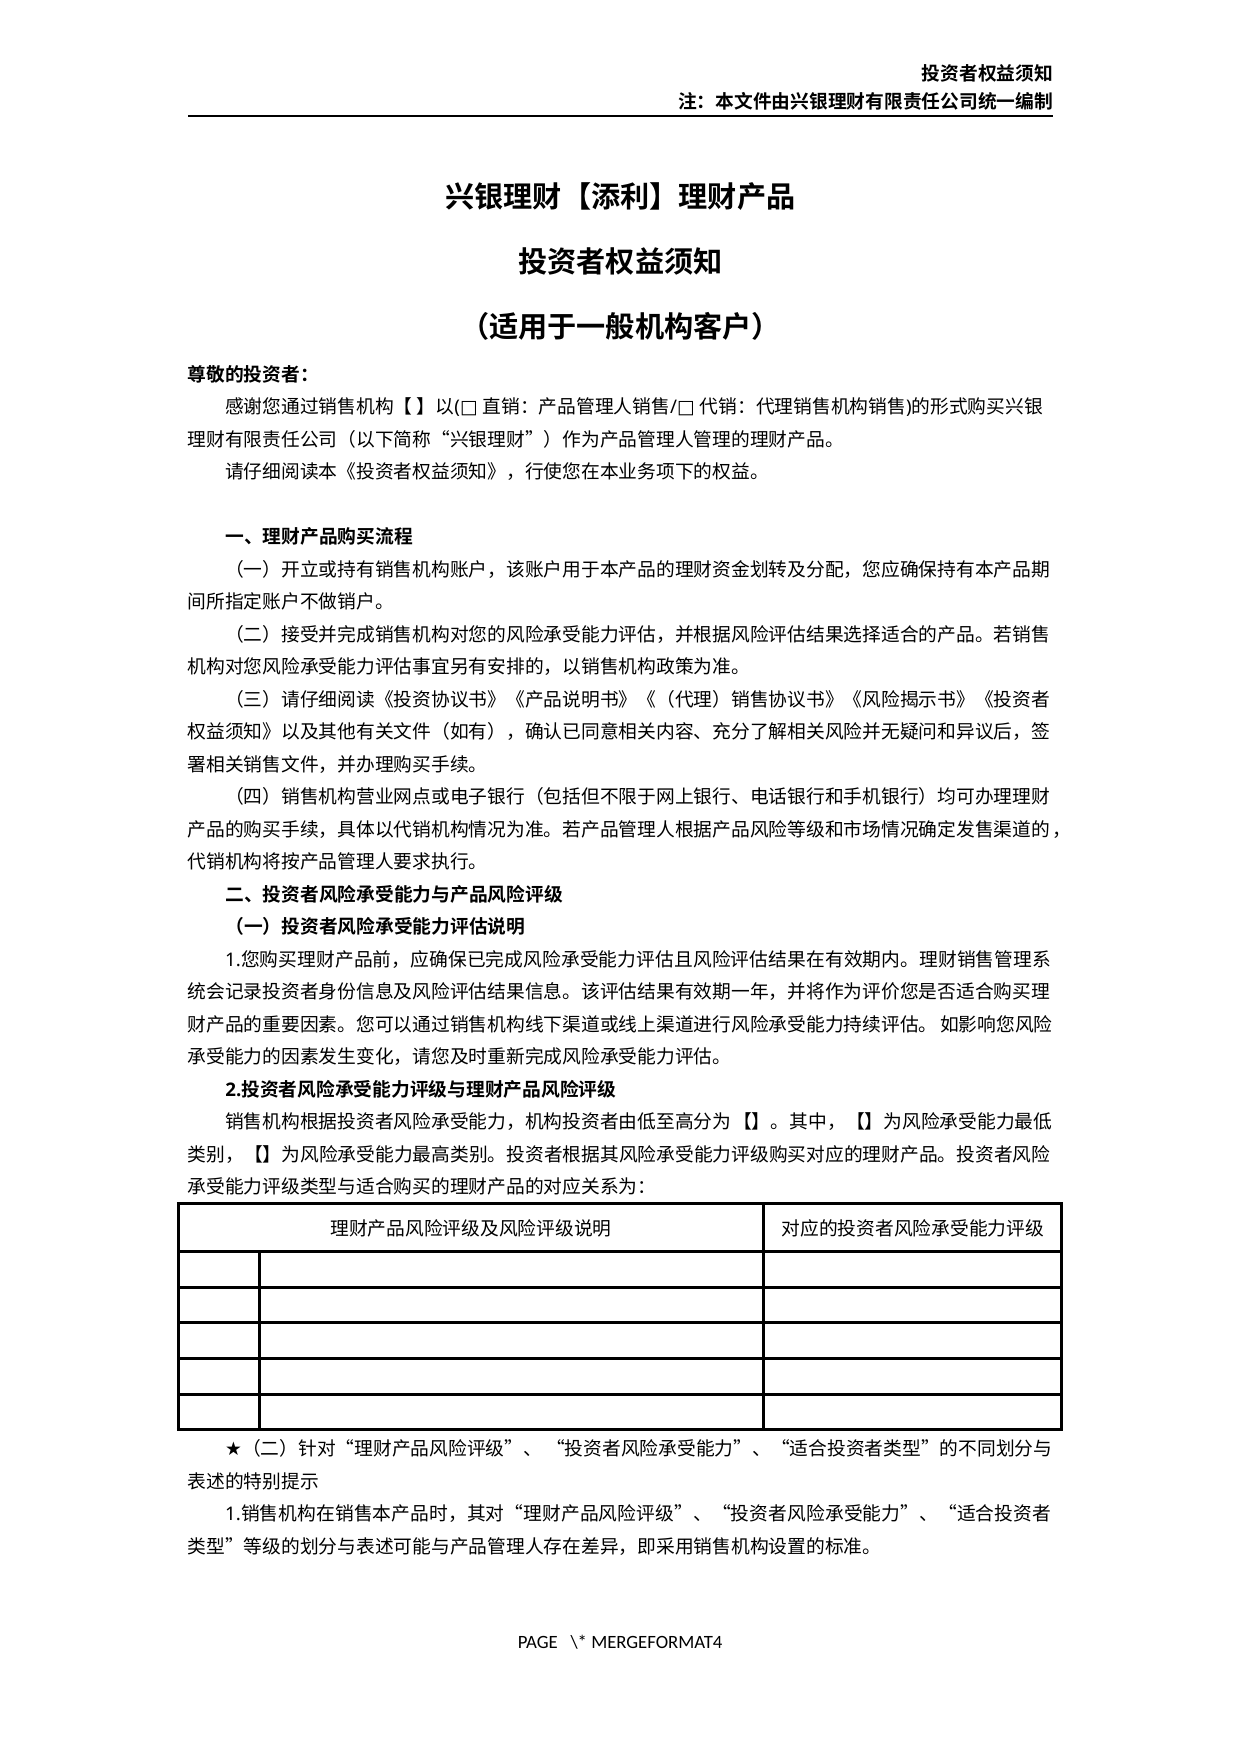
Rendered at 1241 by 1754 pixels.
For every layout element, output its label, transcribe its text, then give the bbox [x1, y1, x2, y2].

text 投资者权益须知 [187, 227, 1053, 292]
table_cell [261, 1253, 762, 1286]
text 1.销售机构在销售本产品时，其对“理财产品风险评级”、“投资者风险承受能力”、“适合投资者类型”等级的划分与表述可能与产品管理人存在差异，即采用销售机构设置的标准。 [187, 1496, 1053, 1561]
text ★（二）针对“理财产品风险评级”、 “投资者风险承受能力”、“适合投资者类型”的不同划分与表述的特别提示 [187, 1431, 1053, 1496]
text 兴银理财【添利】理财产品 [187, 162, 1053, 227]
table_cell [180, 1324, 258, 1357]
text （二）接受并完成销售机构对您的风险承受能力评估，并根据风险评估结果选择适合的产品。若销售机构对您风险承受能力评估事宜另有安排的，以销售机构政策为准。 [187, 617, 1053, 682]
table_cell [765, 1360, 1060, 1392]
table_cell [261, 1289, 762, 1321]
table_cell [180, 1253, 258, 1286]
text （一）开立或持有销售机构账户，该账户用于本产品的理财资金划转及分配，您应确保持有本产品期间所指定账户不做销户。 [187, 552, 1053, 617]
table_cell [261, 1360, 762, 1392]
text 请仔细阅读本《投资者权益须知》，行使您在本业务项下的权益。 [187, 454, 1053, 487]
text 2.投资者风险承受能力评级与理财产品风险评级 [187, 1072, 1053, 1104]
table_cell [765, 1324, 1060, 1357]
text 1.您购买理财产品前，应确保已完成风险承受能力评估且风险评估结果在有效期内。理财销售管理系统会记录投资者身份信息及风险评估结果信息。该评估结果有效期一年，并将作为评价您是否适合购买理财产品的重要因素。您可以通过销售机构线下渠道或线上渠道进行风险承受能力持续评估。如影响您风险承受能力的因素发生变化，请您及时重新完成风险承受能力评估。 [187, 942, 1053, 1072]
text 销售机构根据投资者风险承受能力，机构投资者由低至高分为【】。其中，【】为风险承受能力最低类别，【】为风险承受能力最高类别。投资者根据其风险承受能力评级购买对应的理财产品。投资者风险承受能力评级类型与适合购买的理财产品的对应关系为： [187, 1104, 1053, 1202]
table_cell [261, 1396, 762, 1428]
table_header 理财产品风险评级及风险评级说明 [180, 1205, 762, 1250]
text 二、投资者风险承受能力与产品风险评级 [187, 877, 1053, 909]
text 感谢您通过销售机构【 】以(□ 直销：产品管理人销售/□ 代销：代理销售机构销售)的形式购买兴银理财有限责任公司（以下简称“兴银理财”）作为产品管理人管理的理财产品。 [187, 389, 1053, 454]
table_cell [765, 1396, 1060, 1428]
table_cell [180, 1396, 258, 1428]
text （三）请仔细阅读《投资协议书》《产品说明书》《（代理）销售协议书》《风险揭示书》《投资者权益须知》以及其他有关文件（如有），确认已同意相关内容、充分了解相关风险并无疑问和异议后，签署相关销售文件，并办理购买手续。 [187, 682, 1053, 779]
text （适用于一般机构客户） [187, 292, 1053, 357]
text （四）销售机构营业网点或电子银行（包括但不限于网上银行、电话银行和手机银行）均可办理理财产品的购买手续，具体以代销机构情况为准。若产品管理人根据产品风险等级和市场情况确定发售渠道的，代销机构将按产品管理人要求执行。 [187, 779, 1053, 877]
text （一）投资者风险承受能力评估说明 [187, 909, 1053, 942]
table_cell [765, 1289, 1060, 1321]
table_cell [261, 1324, 762, 1357]
text 一、理财产品购买流程 [187, 519, 1053, 552]
table_header 对应的投资者风险承受能力评级 [765, 1205, 1060, 1250]
table_cell [765, 1253, 1060, 1286]
table_cell [180, 1289, 258, 1321]
text 尊敬的投资者： [187, 357, 1053, 389]
table_cell [180, 1360, 258, 1392]
